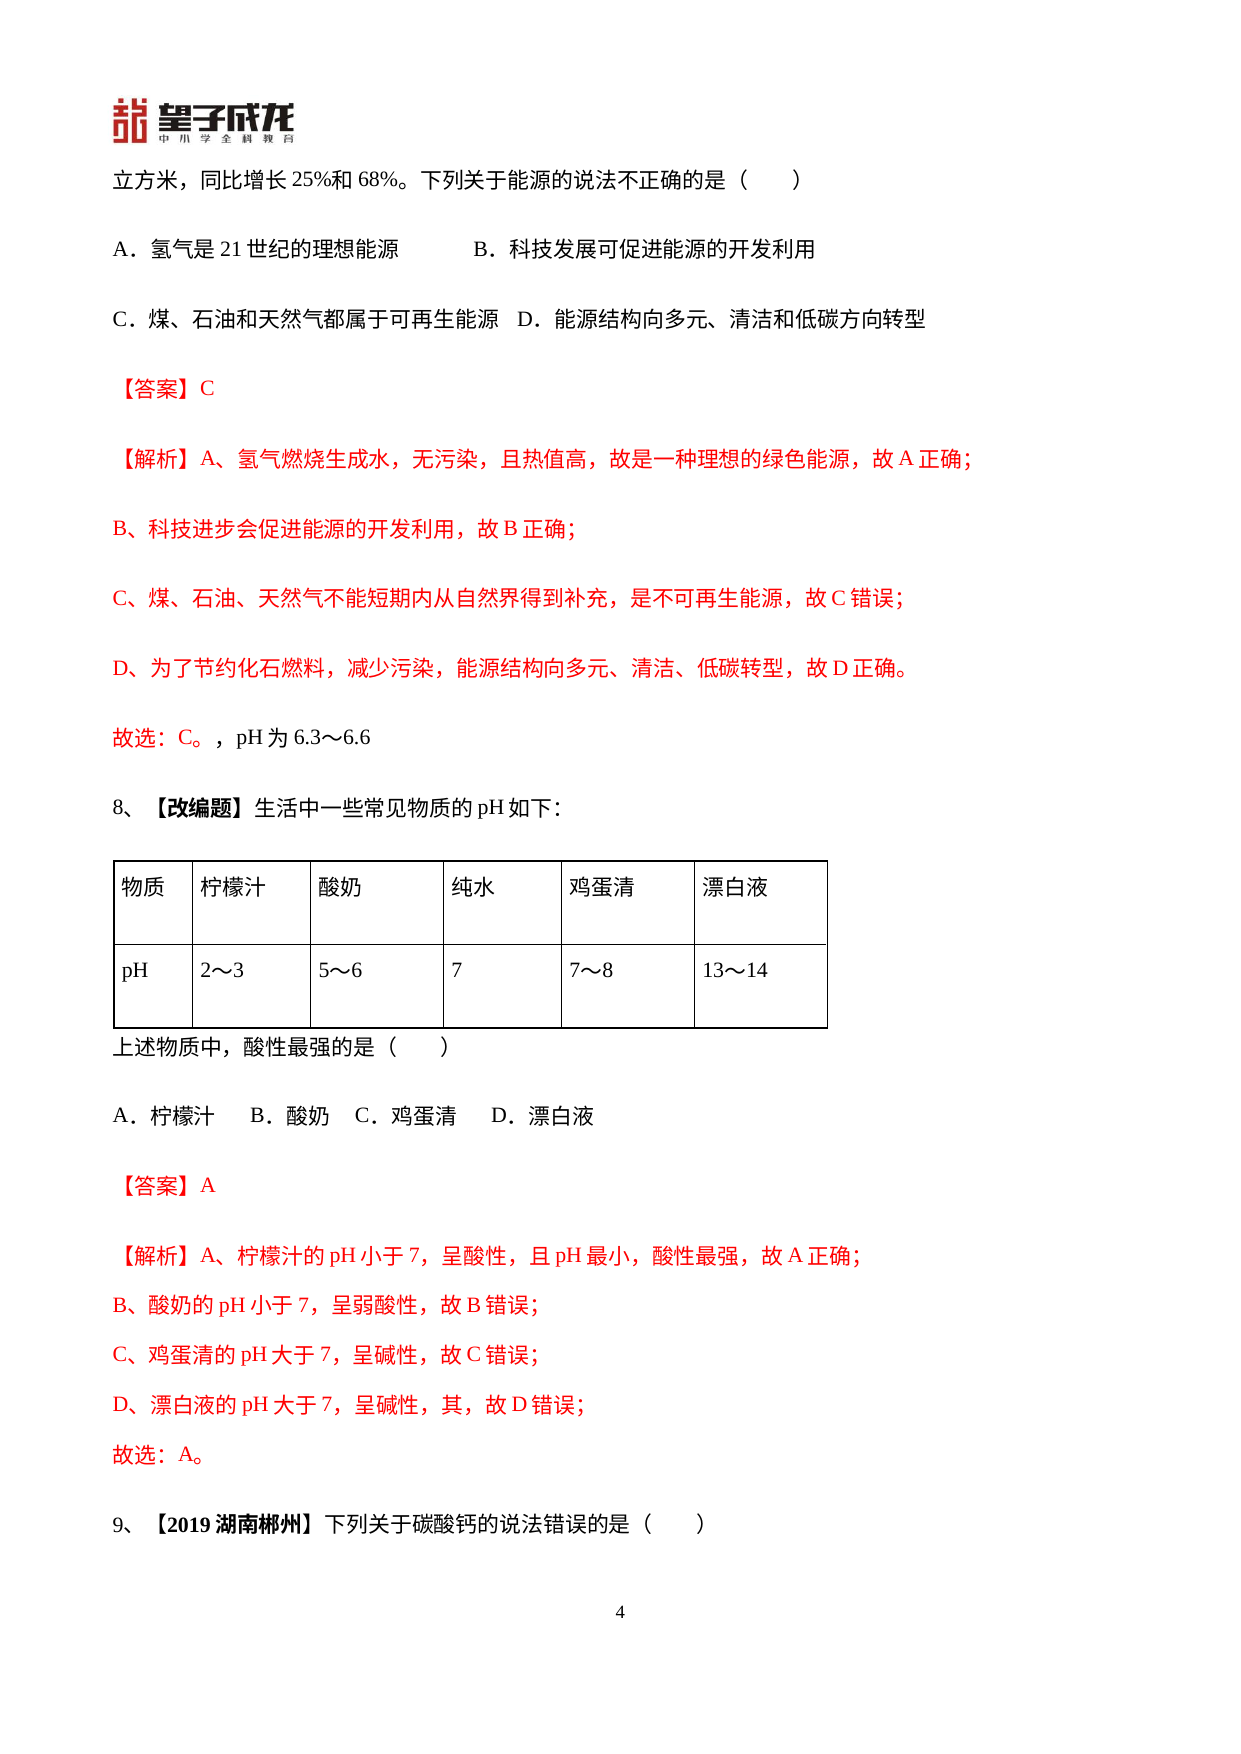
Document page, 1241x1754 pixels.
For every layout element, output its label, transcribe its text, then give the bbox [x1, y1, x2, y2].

table_cell pH [115, 945, 192, 1027]
table_cell 7 [444, 945, 561, 1027]
table_header 酸奶 [311, 862, 443, 943]
picture [106, 95, 297, 145]
text 【解析】A、柠檬汁的pH小于7，呈酸性，且pH最小，酸性最强，故A正确； B、酸奶的pH小于7，呈弱酸性，故B错误； C、鸡蛋清的pH大于7，呈碱性，故C错误； D、漂白液的pH大于7，呈碱性，其，故D错误； 故选：A。 [112, 1238, 1128, 1470]
table_header 鸡蛋清 [562, 862, 694, 943]
text A．柠檬汁 B．酸奶 C．鸡蛋清 D．漂白液 [112, 1098, 1128, 1132]
text 7、【原创题】据2020年全国能源工作会议数据，国内石油和天然气新增探明储量分别812亿吨、1.4万亿立方米，同比增长25%和68%。下列关于能源的说法不正确的是（ ） [112, 162, 1128, 195]
table_header 漂白液 [695, 862, 827, 943]
table_cell 2～3 [193, 945, 310, 1027]
text 9、【2019湖南郴州】下列关于碳酸钙的说法错误的是（ ） [112, 1507, 1128, 1540]
table_cell 13～14 [695, 944, 827, 1027]
text 故选：C。，pH为6.3～6.6 [112, 720, 1128, 753]
text 【解析】A、氢气燃烧生成水，无污染，且热值高，故是一种理想的绿色能源，故A正确； [112, 441, 1128, 474]
text D、为了节约化石燃料，减少污染，能源结构向多元、清洁、低碳转型，故D正确。 [112, 651, 1128, 684]
text C、煤、石油、天然气不能短期内从自然界得到补充，是不可再生能源，故C错误； [112, 581, 1128, 614]
table_header 纯水 [444, 862, 561, 943]
text B、科技进步会促进能源的开发利用，故B正确； [112, 511, 1128, 544]
text 【答案】C [112, 371, 1128, 404]
text A．氢气是21世纪的理想能源 B．科技发展可促进能源的开发利用 [112, 232, 1128, 265]
table_cell 7～8 [562, 945, 694, 1027]
table_header 物质 [115, 862, 192, 943]
table_cell 5～6 [311, 945, 443, 1027]
text 【答案】A [112, 1168, 1128, 1201]
text C．煤、石油和天然气都属于可再生能源 D．能源结构向多元、清洁和低碳方向转型 [112, 302, 1128, 335]
text 上述物质中，酸性最强的是（ ） [112, 1029, 1128, 1062]
text 8、【改编题】生活中一些常见物质的pH如下： [112, 790, 1128, 823]
table_header 柠檬汁 [193, 862, 310, 943]
